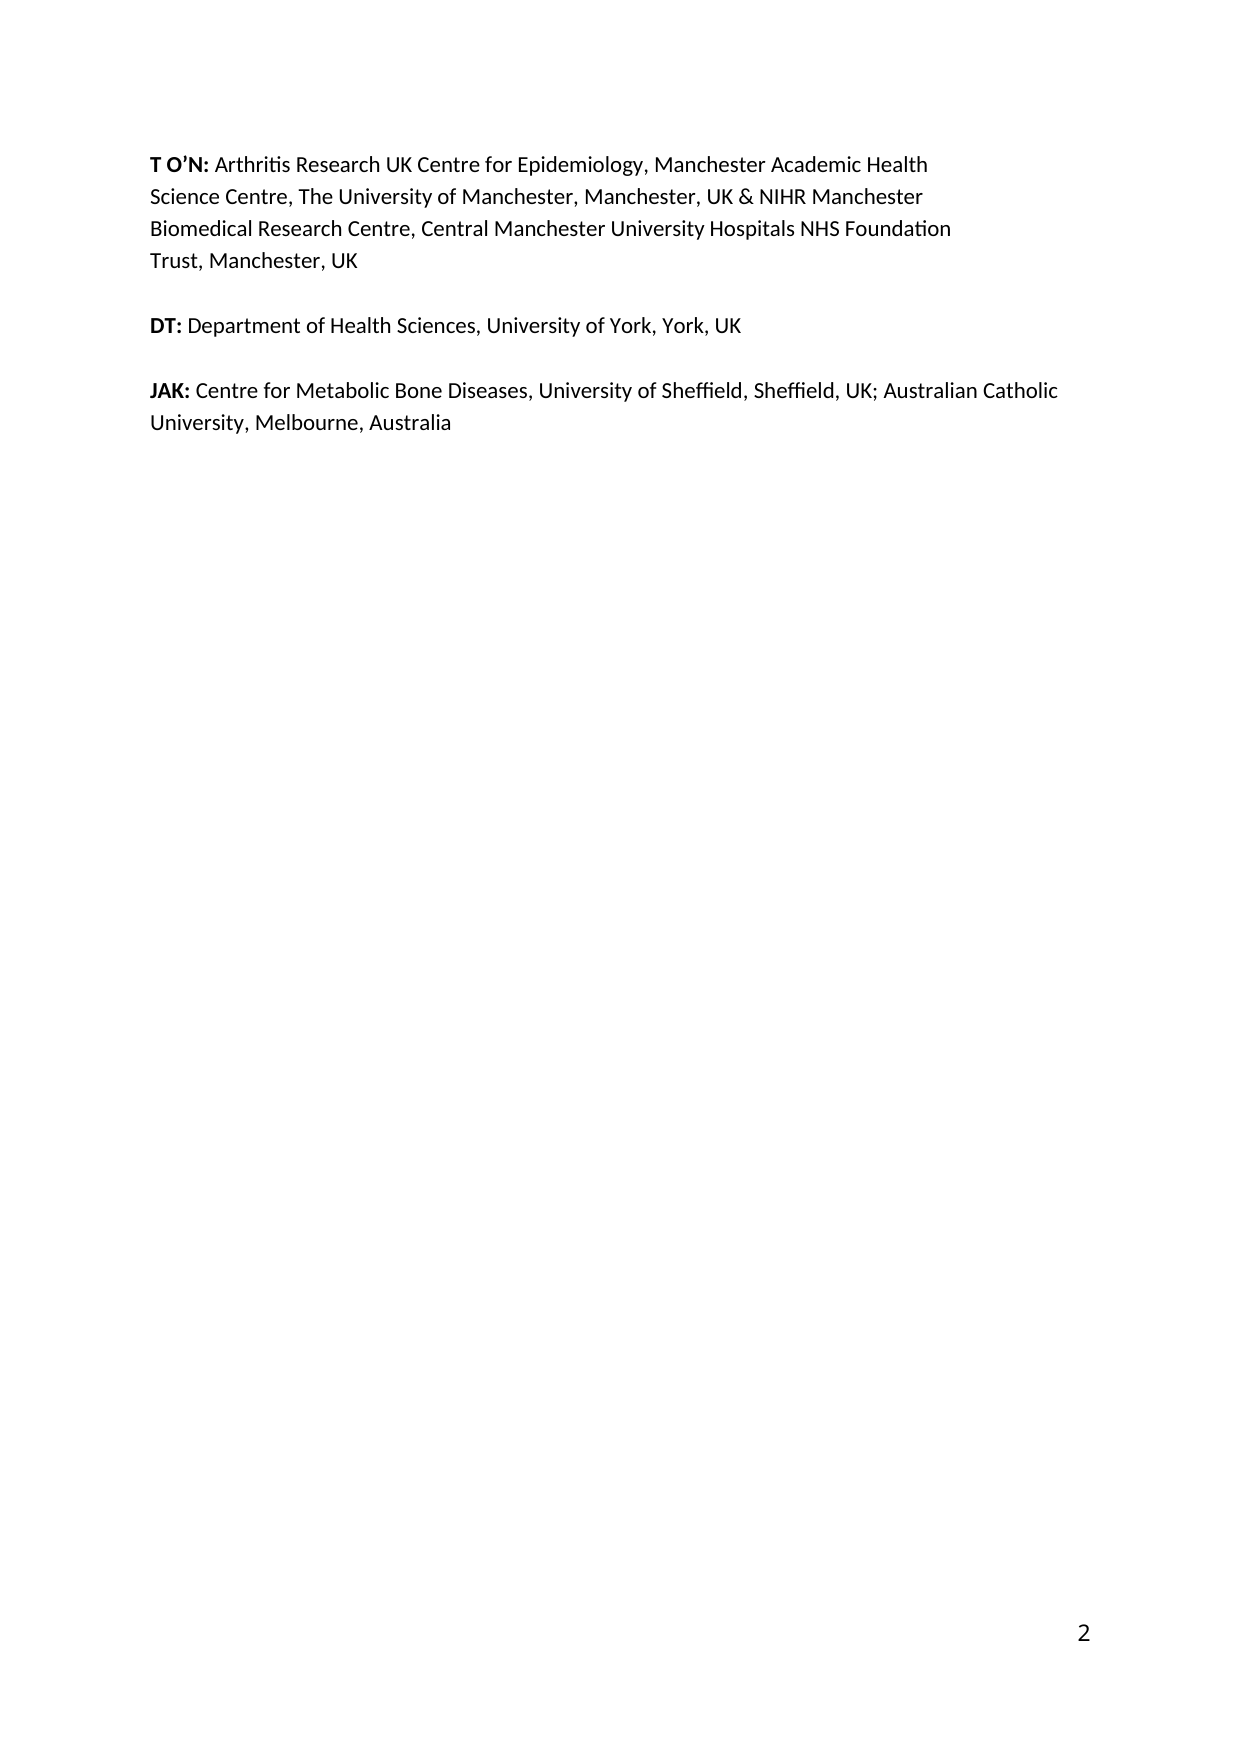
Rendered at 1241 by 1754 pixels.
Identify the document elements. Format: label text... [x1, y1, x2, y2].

text T O’N: Arthritis Research UK Centre for Epidemiology, Manchester Academic Health Science Centre, The University of Manchester, Manchester, UK & NIHR Manchester Biomedical Research Centre, Central Manchester University Hospitals NHS Foundation Trust, Manchester, UK [150, 150, 996, 274]
text DT: Department of Health Sciences, University of York, York, UK [150, 311, 1090, 339]
text JAK: Centre for Metabolic Bone Diseases, University of Sheffield, Sheffield, UK; Australian Catholic University, Melbourne, Australia [150, 376, 1090, 436]
